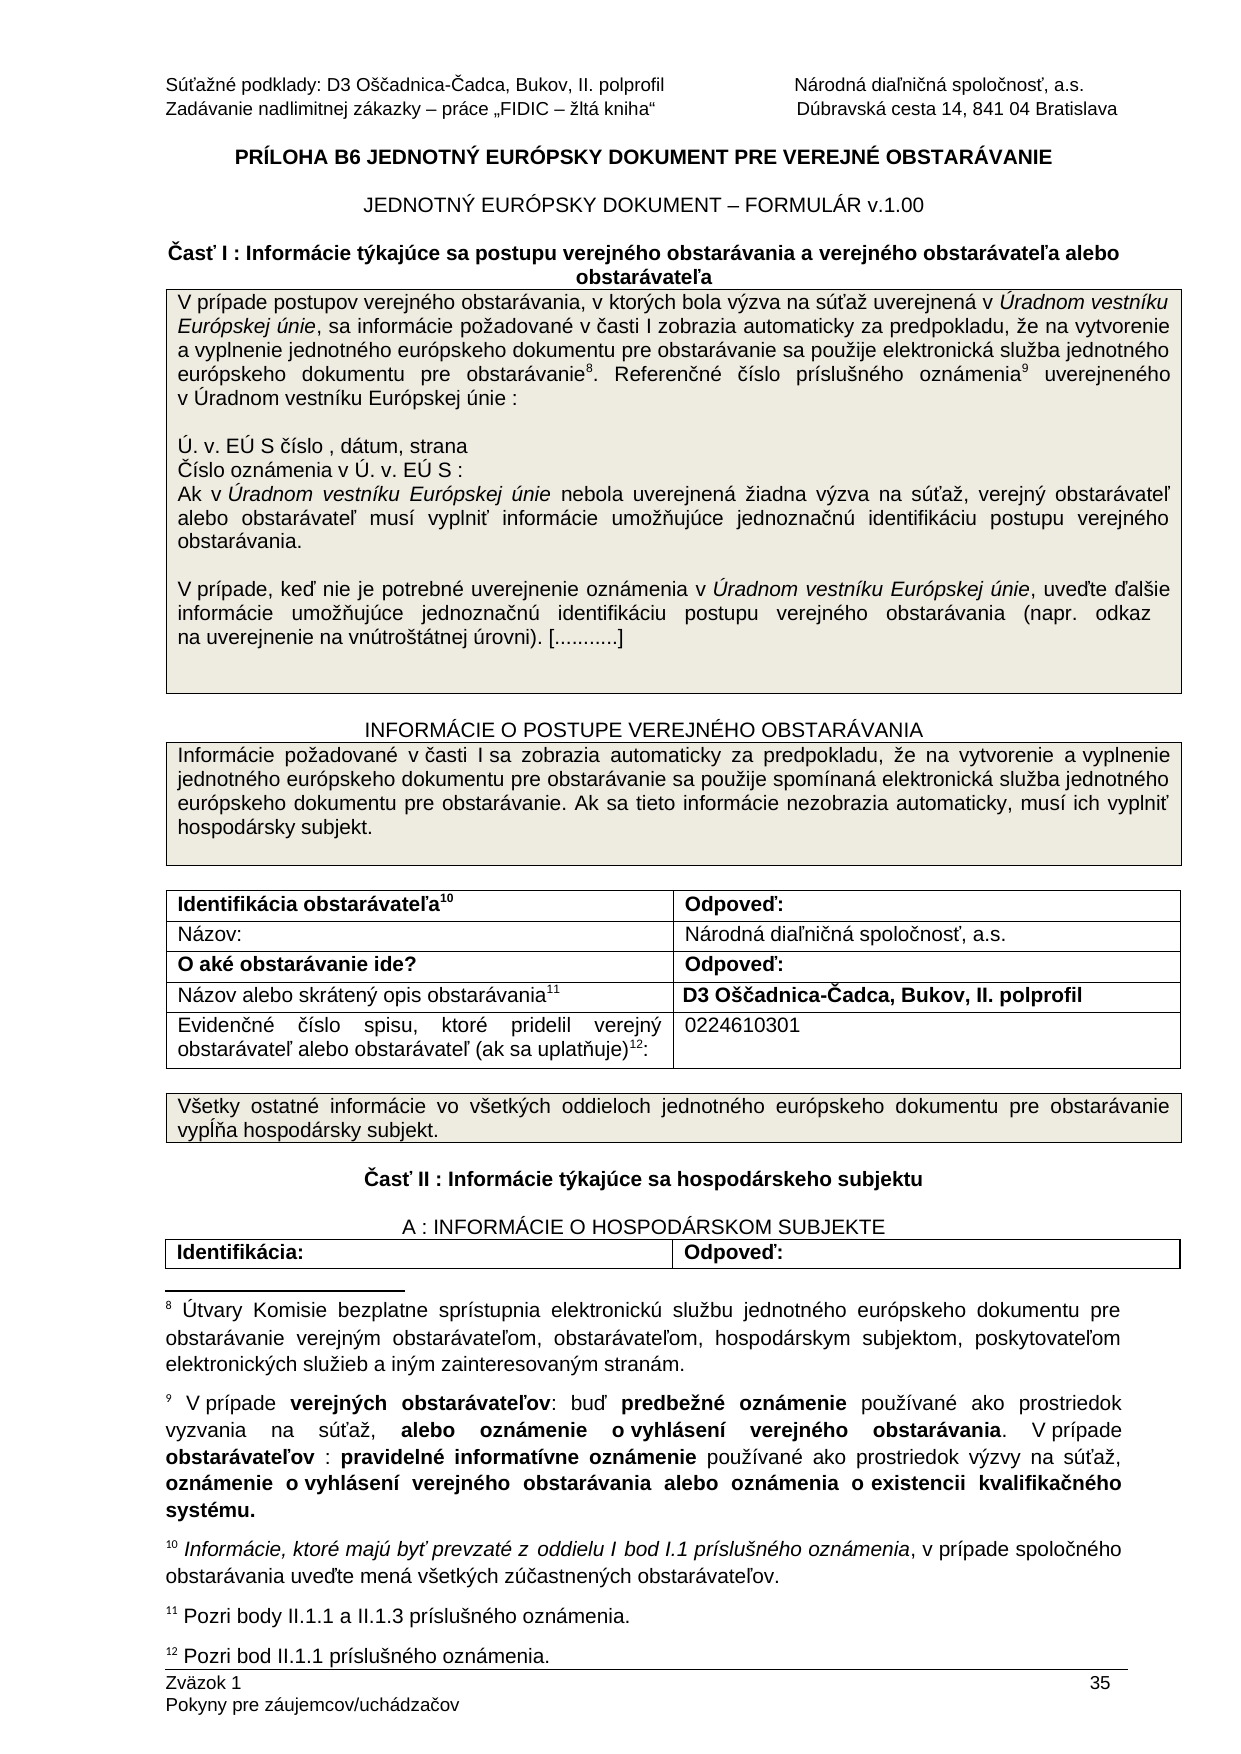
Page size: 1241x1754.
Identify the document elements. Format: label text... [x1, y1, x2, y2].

table_cell O aké obstarávanie ide? [167, 952, 673, 982]
table_cell D3 Oščadnica-Čadca, Bukov, II. polprofil [674, 983, 1180, 1012]
table_cell 0224610301 [674, 1013, 1180, 1068]
text JEDNOTNÝ EURÓPSKY DOKUMENT – FORMULÁR v.1.00 [165, 193, 1122, 217]
table_header Identifikácia: [166, 1240, 672, 1268]
table_header V prípade postupov verejného obstarávania, v ktorých bola výzva na súťaž uverejnená v Úradnom vestníku Európskej únie, sa informácie požadované v časti I zobrazia automaticky za predpokladu, že na vytvorenie a vyplnenie jednotného európskeho dokumentu pre obstarávanie sa použije elektronická služba jednotného európskeho dokumentu pre obstarávanie. Referenčné číslo príslušného oznámenia uverejneného v Úradnom vestníku Európskej únie : Ú. v. EÚ S číslo , dátum, strana Číslo oznámenia v Ú. v. EÚ S : Ak v Úradnom vestníku Európskej únie nebola uverejnená žiadna výzva na súťaž, verejný obstarávateľ alebo obstarávateľ musí vyplniť informácie umožňujúce jednoznačnú identifikáciu postupu verejného obstarávania. V prípade, keď nie je potrebné uverejnenie oznámenia v Úradnom vestníku Európskej únie, uveďte ďalšie informácie umožňujúce jednoznačnú identifikáciu postupu verejného obstarávania (napr. odkaz na uverejnenie na vnútroštátnej úrovni). [...........] [167, 290, 1181, 693]
table_cell Národná diaľničná spoločnosť, a.s. [674, 922, 1180, 951]
text A : INFORMÁCIE O HOSPODÁRSKOM SUBJEKTE [165, 1214, 1122, 1238]
table_header Identifikácia obstarávateľa [167, 891, 673, 921]
table_header Informácie požadované v časti I sa zobrazia automaticky za predpokladu, že na vytvorenie a vyplnenie jednotného európskeho dokumentu pre obstarávanie sa použije spomínaná elektronická služba jednotného európskeho dokumentu pre obstarávanie. Ak sa tieto informácie nezobrazia automaticky, musí ich vyplniť hospodársky subjekt. [167, 743, 1181, 865]
table_header Odpoveď: [673, 1240, 1179, 1268]
table_cell Názov alebo skrátený opis obstarávania [167, 983, 673, 1012]
table_cell Odpoveď: [674, 952, 1180, 982]
text Príloha B6 Jednotný európsky dokument pre verejné obstarávanie [165, 145, 1122, 169]
table_cell Názov: [167, 922, 673, 951]
text Časť II : Informácie týkajúce sa hospodárskeho subjektu [165, 1167, 1122, 1191]
table_cell Evidenčné číslo spisu, ktoré pridelil verejný obstarávateľ alebo obstarávateľ (ak sa uplatňuje): [167, 1013, 673, 1068]
table_header Odpoveď: [674, 891, 1180, 921]
table_header Všetky ostatné informácie vo všetkých oddieloch jednotného európskeho dokumentu pre obstarávanie vypĺňa hospodársky subjekt. [167, 1094, 1181, 1142]
text INFORMÁCIE O POSTUPE VEREJNÉHO OBSTARÁVANIA [165, 718, 1122, 742]
text Časť I : Informácie týkajúce sa postupu verejného obstarávania a verejného obstarávateľa alebo obstarávateľa [165, 241, 1122, 289]
